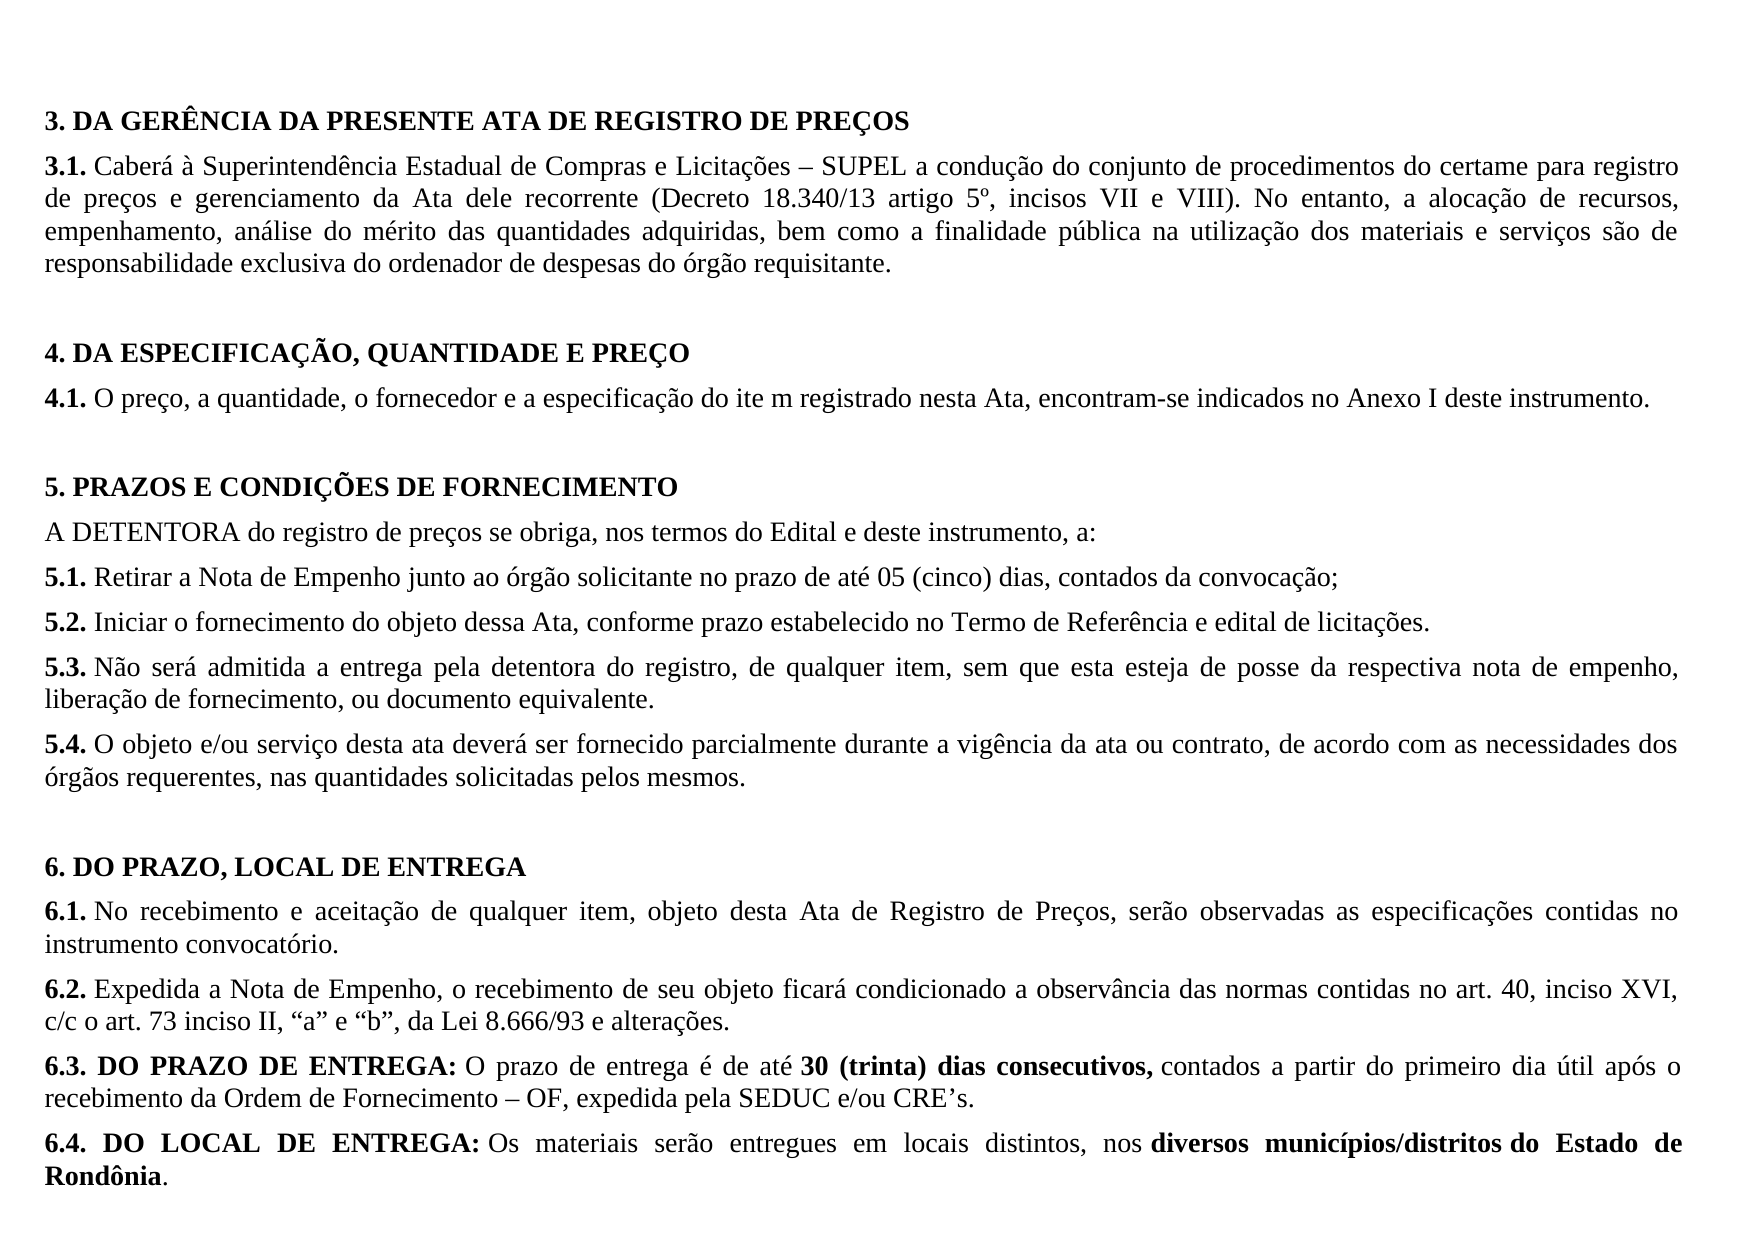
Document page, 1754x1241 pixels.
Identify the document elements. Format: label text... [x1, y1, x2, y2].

text 5.3. Não será admitida a entrega pela detentora do registro, de qualquer item, sem que esta esteja de posse da respectiva nota de empenho, liberação de fornecimento, ou documento equivalente. [44, 650, 1682, 715]
text 3. DA GERÊNCIA DA PRESENTE ATA DE REGISTRO DE PREÇOS [44, 104, 1682, 136]
text 6.2. Expedida a Nota de Empenho, o recebimento de seu objeto ficará condicionado a observância das normas contidas no art. 40, inciso XVI, c/c o art. 73 inciso II, “a” e “b”, da Lei 8.666/93 e alterações. [44, 972, 1682, 1037]
text A DETENTORA do registro de preços se obriga, nos termos do Edital e deste instrumento, a: [44, 515, 1682, 548]
text 6. DO PRAZO, LOCAL DE ENTREGA [44, 849, 1682, 882]
text 5.2. Iniciar o fornecimento do objeto dessa Ata, conforme prazo estabelecido no Termo de Referência e edital de licitações. [44, 605, 1682, 638]
text 5. PRAZOS E CONDIÇÕES DE FORNECIMENTO [44, 471, 1682, 503]
text 4.1. O preço, a quantidade, o fornecedor e a especificação do ite m registrado nesta Ata, encontram-se indicados no Anexo I deste instrumento. [44, 381, 1682, 413]
text 6.4. DO LOCAL DE ENTREGA: Os materiais serão entregues em locais distintos, nos diversos municípios/distritos do Estado de Rondônia. [44, 1126, 1682, 1191]
text 5.4. O objeto e/ou serviço desta ata deverá ser fornecido parcialmente durante a vigência da ata ou contrato, de acordo com as necessidades dos órgãos requerentes, nas quantidades solicitadas pelos mesmos. [44, 727, 1682, 792]
text 6.1. No recebimento e aceitação de qualquer item, objeto desta Ata de Registro de Preços, serão observadas as especificações contidas no instrumento convocatório. [44, 894, 1682, 959]
text 3.1. Caberá à Superintendência Estadual de Compras e Licitações – SUPEL a condução do conjunto de procedimentos do certame para registro de preços e gerenciamento da Ata dele recorrente (Decreto 18.340/13 artigo 5º, incisos VII e VIII). No entanto, a alocação de recursos, empenhamento, análise do mérito das quantidades adquiridas, bem como a finalidade pública na utilização dos materiais e serviços são de responsabilidade exclusiva do ordenador de despesas do órgão requisitante. [44, 149, 1682, 278]
text 5.1. Retirar a Nota de Empenho junto ao órgão solicitante no prazo de até 05 (cinco) dias, contados da convocação; [44, 560, 1682, 593]
text 4. DA ESPECIFICAÇÃO, QUANTIDADE E PREÇO [44, 336, 1682, 368]
text 6.3. DO PRAZO DE ENTREGA: O prazo de entrega é de até 30 (trinta) dias consecutivos, contados a partir do primeiro dia útil após o recebimento da Ordem de Fornecimento – OF, expedida pela SEDUC e/ou CRE’s. [44, 1049, 1682, 1114]
